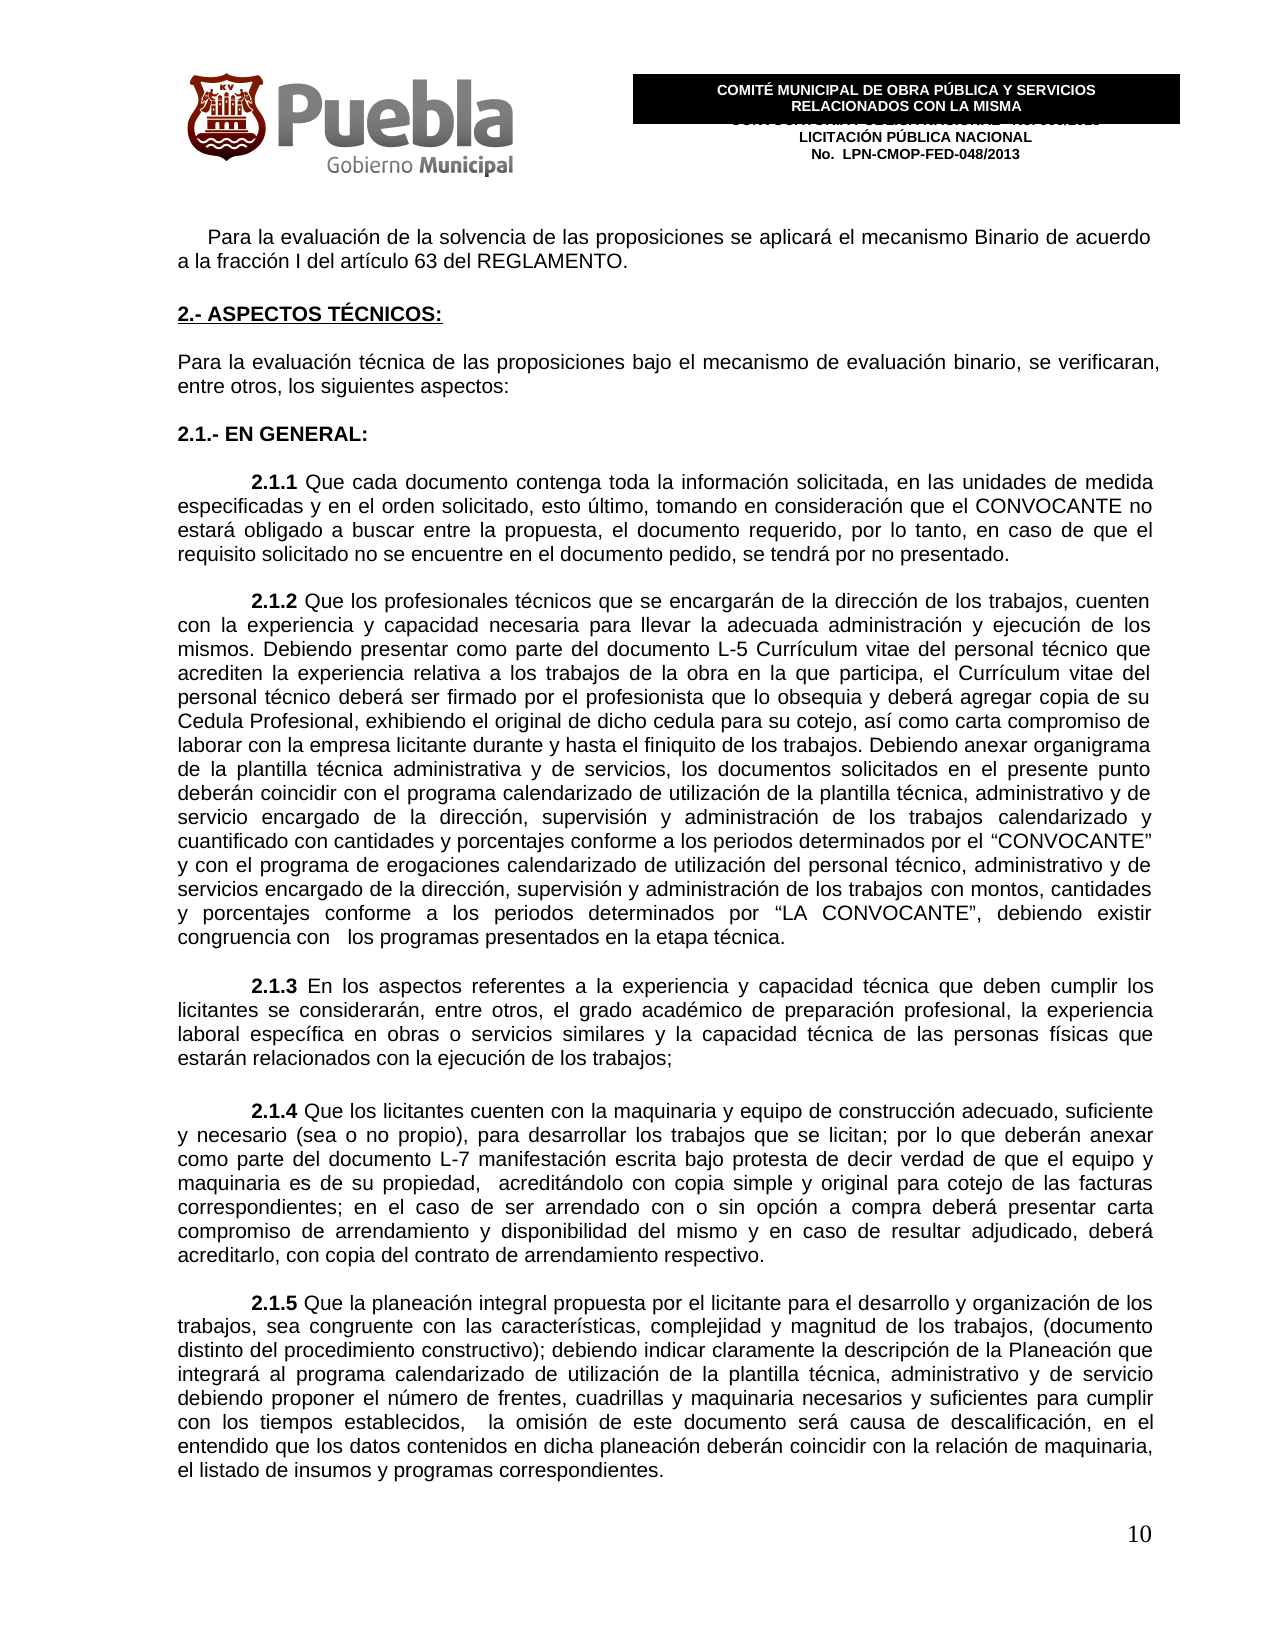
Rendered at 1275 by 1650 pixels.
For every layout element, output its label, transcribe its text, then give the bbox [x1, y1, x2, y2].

text Para la evaluación técnica de las proposiciones bajo el mecanismo de evaluación binario, se verificaran, entre otros, los siguientes aspectos: [177, 350, 1161, 398]
text 2.1.5 Que la planeación integral propuesta por el licitante para el desarrollo y organización de los trabajos, sea congruente con las características, complejidad y magnitud de los trabajos, (documento distinto del procedimiento constructivo); debiendo indicar claramente la descripción de la Planeación que integrará al programa calendarizado de utilización de la plantilla técnica, administrativo y de servicio debiendo proponer el número de frentes, cuadrillas y maquinaria necesarios y suficientes para cumplir con los tiempos establecidos, la omisión de este documento será causa de descalificación, en el entendido que los datos contenidos en dicha planeación deberán coincidir con la relación de maquinaria, el listado de insumos y programas correspondientes. [177, 1290, 1155, 1482]
text 2.1.4 Que los licitantes cuenten con la maquinaria y equipo de construcción adecuado, suficiente y necesario (sea o no propio), para desarrollar los trabajos que se licitan; por lo que deberán anexar como parte del documento L-7 manifestación escrita bajo protesta de decir verdad de que el equipo y maquinaria es de su propiedad, acreditándolo con copia simple y original para cotejo de las facturas correspondientes; en el caso de ser arrendado con o sin opción a compra deberá presentar carta compromiso de arrendamiento y disponibilidad del mismo y en caso de resultar adjudicado, deberá acreditarlo, con copia del contrato de arrendamiento respectivo. [177, 1099, 1155, 1266]
text 2.1.3 En los aspectos referentes a la experiencia y capacidad técnica que deben cumplir los licitantes se considerarán, entre otros, el grado académico de preparación profesional, la experiencia laboral específica en obras o servicios similares y la capacidad técnica de las personas físicas que estarán relacionados con la ejecución de los trabajos; [177, 974, 1155, 1070]
text Para la evaluación de la solvencia de las proposiciones se aplicará el mecanismo Binario de acuerdo a la fracción I del artículo 63 del REGLAMENTO. [177, 225, 1152, 273]
picture [187, 73, 513, 177]
text 2.1.1 Que cada documento contenga toda la información solicitada, en las unidades de medida especificadas y en el orden solicitado, esto último, tomando en consideración que el CONVOCANTE no estará obligado a buscar entre la propuesta, el documento requerido, por lo tanto, en caso de que el requisito solicitado no se encuentre en el documento pedido, se tendrá por no presentado. [177, 469, 1155, 565]
text 2.1.2 Que los profesionales técnicos que se encargarán de la dirección de los trabajos, cuenten con la experiencia y capacidad necesaria para llevar la adecuada administración y ejecución de los mismos. Debiendo presentar como parte del documento L-5 Currículum vitae del personal técnico que acrediten la experiencia relativa a los trabajos de la obra en la que participa, el Currículum vitae del personal técnico deberá ser firmado por el profesionista que lo obsequia y deberá agregar copia de su Cedula Profesional, exhibiendo el original de dicho cedula para su cotejo, así como carta compromiso de laborar con la empresa licitante durante y hasta el finiquito de los trabajos. Debiendo anexar organigrama de la plantilla técnica administrativa y de servicios, los documentos solicitados en el presente punto deberán coincidir con el programa calendarizado de utilización de la plantilla técnica, administrativo y de servicio encargado de la dirección, supervisión y administración de los trabajos calendarizado y cuantificado con cantidades y porcentajes conforme a los periodos determinados por el “CONVOCANTE” y con el programa de erogaciones calendarizado de utilización del personal técnico, administrativo y de servicios encargado de la dirección, supervisión y administración de los trabajos con montos, cantidades y porcentajes conforme a los periodos determinados por “LA CONVOCANTE”, debiendo existir congruencia con los programas presentados en la etapa técnica. [177, 589, 1152, 949]
text 2.1.- EN GENERAL: [177, 422, 1235, 446]
text 2.- ASPECTOS TÉCNICOS: [177, 302, 1161, 326]
